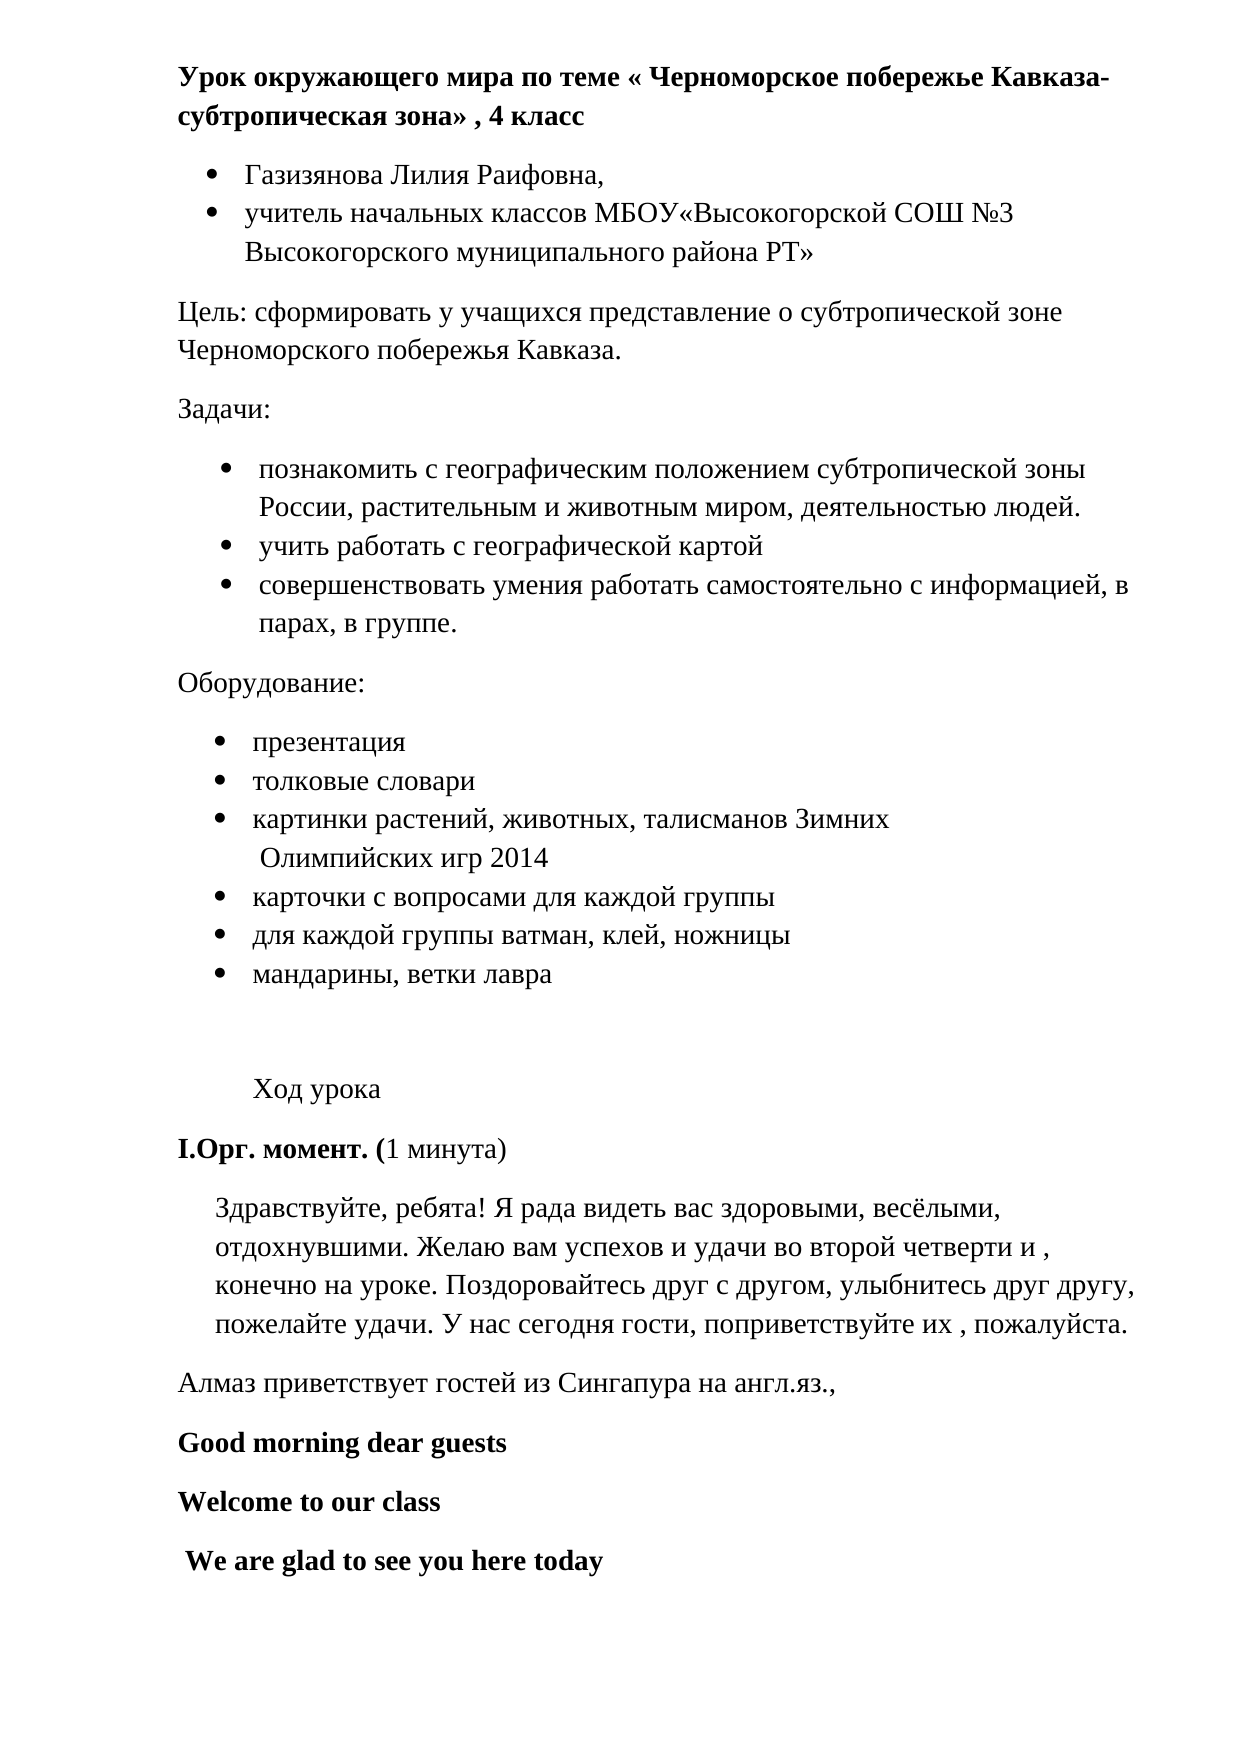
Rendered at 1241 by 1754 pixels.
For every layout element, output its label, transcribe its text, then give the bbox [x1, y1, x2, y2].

text Цель: сформировать у учащихся представление о субтропической зоне Черноморского побережья Кавказа. [177, 294, 1152, 366]
text Задачи: [177, 392, 1152, 425]
list картинки растений, животных, талисманов Зимних [215, 801, 1152, 835]
list Ход урока [252, 1072, 1152, 1105]
list Газизянова Лилия Раифовна, [207, 157, 1152, 191]
list карточки с вопросами для каждой группы [215, 879, 1152, 912]
list учитель начальных классов МБОУ«Высокогорской СОШ №3 Высокогорского муниципального района РТ» [207, 196, 1152, 268]
text Оборудование: [177, 665, 1152, 698]
list толковые словари [215, 763, 1152, 796]
list Олимпийских игр 2014 [252, 840, 1152, 874]
text We are glad to see you here today [177, 1543, 1152, 1577]
list мандарины, ветки лавра [215, 956, 1152, 989]
list для каждой группы ватман, клей, ножницы [215, 917, 1152, 951]
text I.Орг. момент. (1 минута) [177, 1131, 1152, 1164]
list познакомить с географическим положением субтропической зоны России, растительным и животным миром, деятельностью людей. [221, 451, 1152, 523]
text Good morning dear guests [177, 1425, 1152, 1458]
list учить работать с географической картой [221, 528, 1152, 562]
text Welcome to our class [177, 1484, 1152, 1518]
text Алмаз приветствует гостей из Сингапура на англ.яз., [177, 1365, 1152, 1399]
text Здравствуйте, ребята! Я рада видеть вас здоровыми, весёлыми, отдохнувшими. Желаю вам успехов и удачи во второй четверти и , конечно на уроке. Поздоровайтесь друг с другом, улыбнитесь друг другу, пожелайте удачи. У нас сегодня гости, поприветствуйте их , пожалуйста. [215, 1190, 1152, 1339]
text Урок окружающего мира по теме « Черноморское побережье Кавказа- субтропическая зона» , 4 класс [177, 59, 1152, 131]
list презентация [215, 724, 1152, 758]
list совершенствовать умения работать самостоятельно с информацией, в парах, в группе. [221, 567, 1152, 639]
